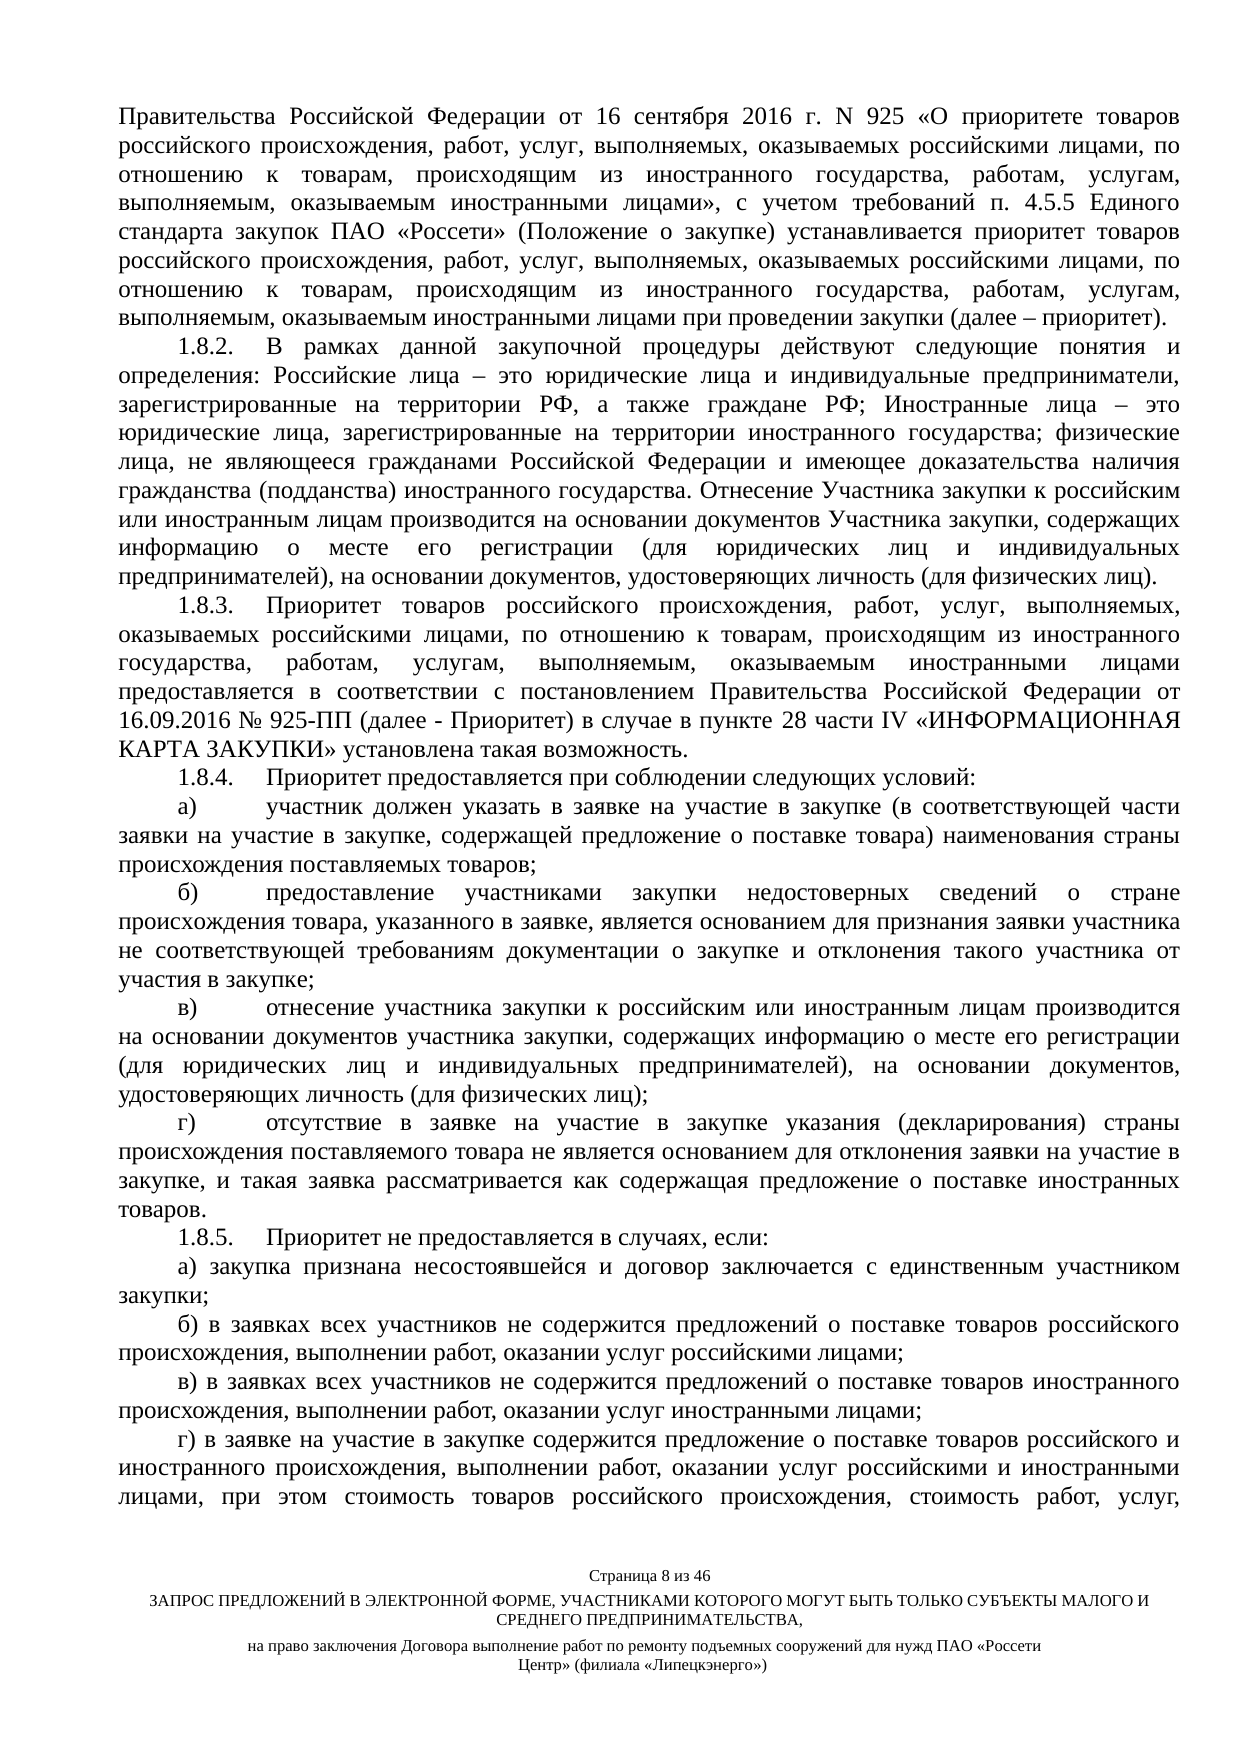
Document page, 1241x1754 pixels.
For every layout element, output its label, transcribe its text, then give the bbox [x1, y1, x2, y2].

list отнесение участника закупки к российским или иностранным лицам производится на основании документов участника закупки, содержащих информацию о месте его регистрации (для юридических лиц и индивидуальных предпринимателей), на основании документов, удостоверяющих личность (для физических лиц); [118, 992, 1181, 1107]
list а) закупка признана несостоявшейся и договор заключается с единственным участником закупки; [118, 1251, 1181, 1309]
list отсутствие в заявке на участие в закупке указания (декларирования) страны происхождения поставляемого товара не является основанием для отклонения заявки на участие в закупке, и такая заявка рассматривается как содержащая предложение о поставке иностранных товаров. [118, 1107, 1181, 1222]
list предоставление участниками закупки недостоверных сведений о стране происхождения товара, указанного в заявке, является основанием для признания заявки участника не соответствующей требованиям документации о закупке и отклонения такого участника от участия в закупке; [118, 877, 1181, 992]
list участник должен указать в заявке на участие в закупке (в соответствующей части заявки на участие в закупке, содержащей предложение о поставке товара) наименования страны происхождения поставляемых товаров; [118, 791, 1181, 877]
subtitle Приоритет не предоставляется в случаях, если: [118, 1222, 1181, 1251]
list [118, 1424, 1181, 1510]
list б) в заявках всех участников не содержится предложений о поставке товаров российского происхождения, выполнении работ, оказании услуг российскими лицами; [118, 1309, 1181, 1366]
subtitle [118, 101, 1181, 331]
subtitle Приоритет товаров российского происхождения, работ, услуг, выполняемых, оказываемых российскими лицами, по отношению к товарам, происходящим из иностранного государства, работам, услугам, выполняемым, оказываемым иностранными лицами предоставляется в соответствии с постановлением Правительства Российской Федерации от 16.09.2016 № 925-ПП (далее - Приоритет) в случае в пункте 28 части IV «ИНФОРМАЦИОННАЯ КАРТА ЗАКУПКИ» установлена такая возможность. [118, 590, 1181, 762]
list в) в заявках всех участников не содержится предложений о поставке товаров иностранного происхождения, выполнении работ, оказании услуг иностранными лицами; [118, 1366, 1181, 1424]
subtitle В рамках данной закупочной процедуры действуют следующие понятия и определения: Российские лица – это юридические лица и индивидуальные предприниматели, зарегистрированные на территории РФ, а также граждане РФ; Иностранные лица – это юридические лица, зарегистрированные на территории иностранного государства; физические лица, не являющееся гражданами Российской Федерации и имеющее доказательства наличия гражданства (подданства) иностранного государства. Отнесение Участника закупки к российским или иностранным лицам производится на основании документов Участника закупки, содержащих информацию о месте его регистрации (для юридических лиц и индивидуальных предпринимателей), на основании документов, удостоверяющих личность (для физических лиц). [118, 331, 1181, 590]
subtitle Приоритет предоставляется при соблюдении следующих условий: [118, 762, 1181, 791]
